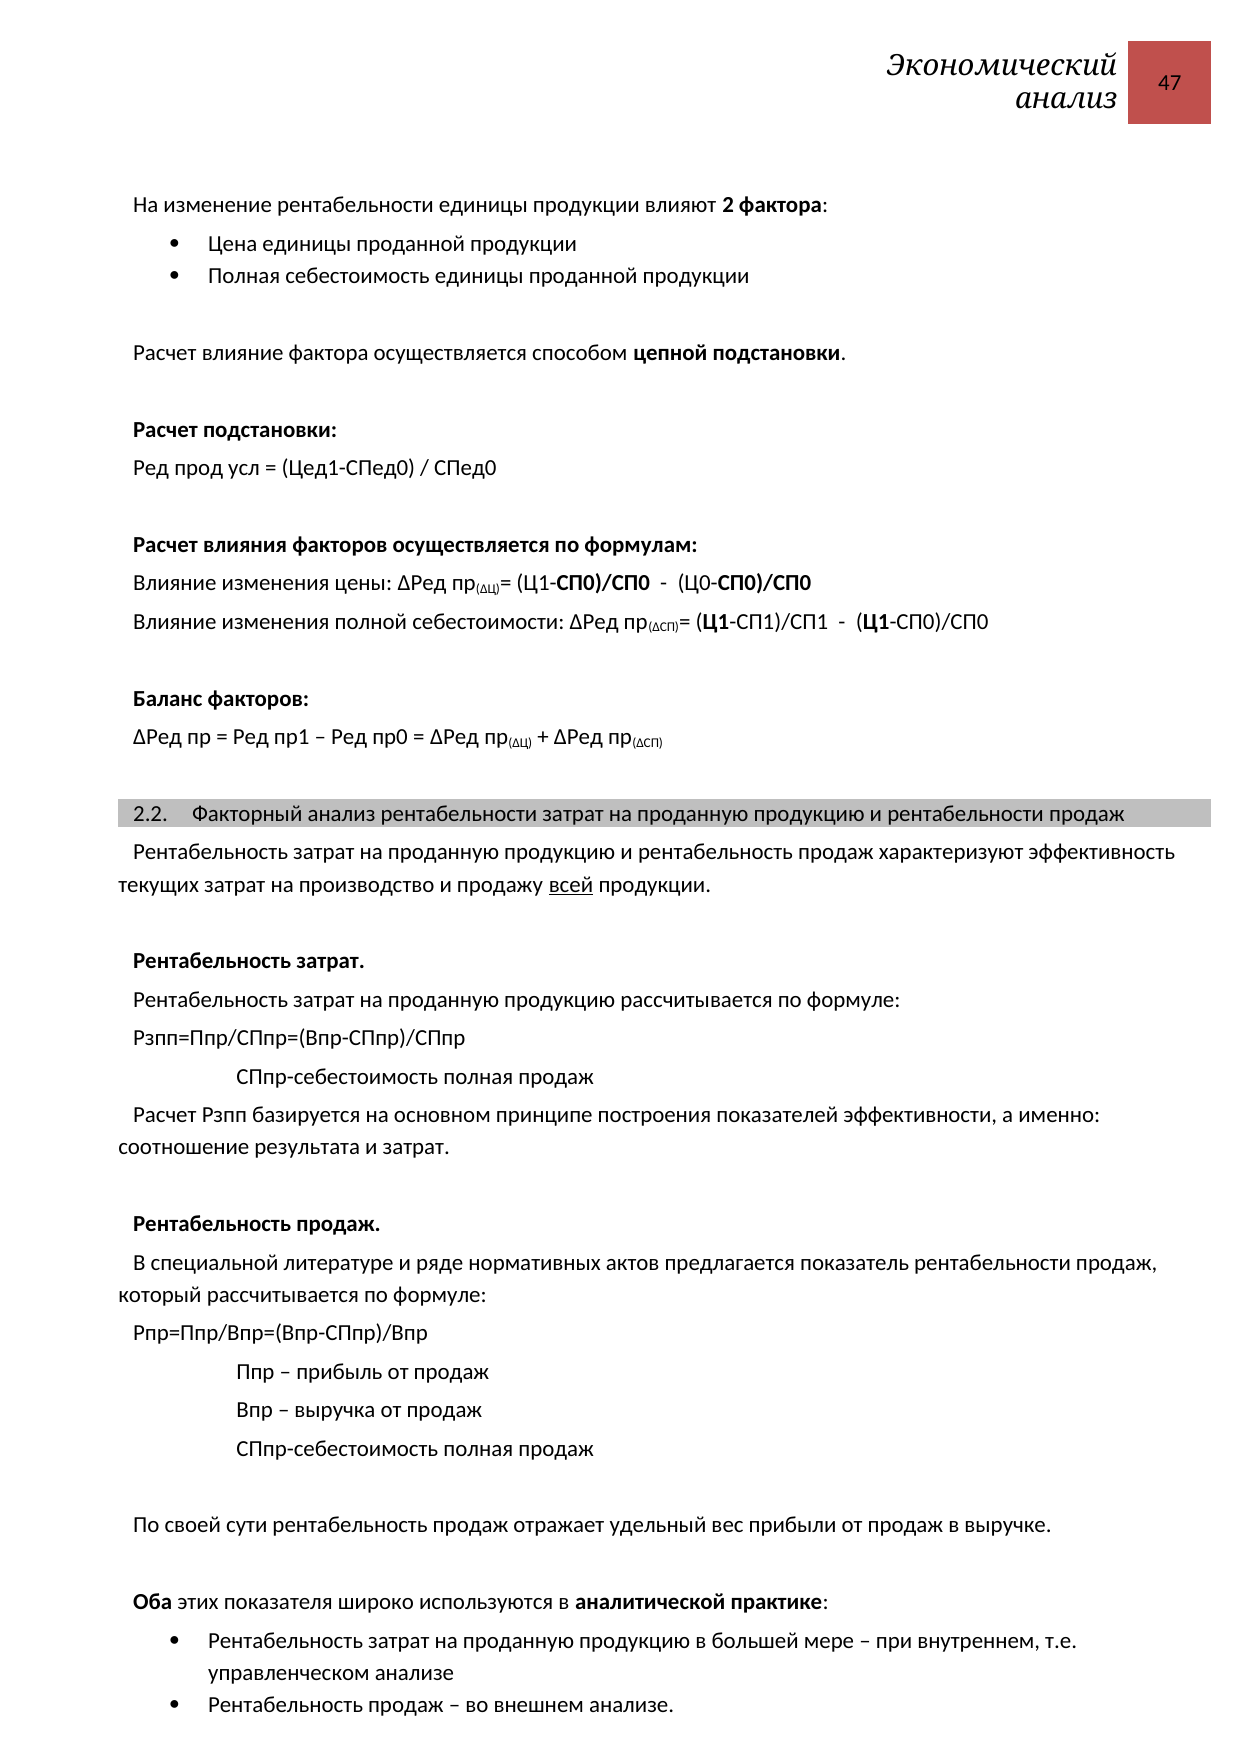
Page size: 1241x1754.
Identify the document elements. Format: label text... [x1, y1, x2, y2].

list Рентабельность продаж – во внешнем анализе. [170, 1690, 1211, 1718]
list Полная себестоимость единицы проданной продукции [170, 261, 1211, 289]
text СПпр-себестоимость полная продаж [118, 1062, 1211, 1090]
text 2.2. Факторный анализ рентабельности затрат на проданную продукцию и рентабельности продаж [118, 799, 1211, 827]
text Ппр – прибыль от продаж [118, 1357, 1211, 1385]
list Рентабельность затрат на проданную продукцию в большей мере – при внутреннем, т.е. управленческом анализе [170, 1626, 1211, 1686]
text Влияние изменения цены: ΔРед пр(ΔЦ)= (Ц1-СП0)/СП0 - (Ц0-СП0)/СП0 [118, 568, 1211, 596]
text Рентабельность затрат на проданную продукцию рассчитывается по формуле: [118, 985, 1211, 1013]
text Рентабельность затрат. [118, 947, 1211, 974]
text Баланс факторов: [118, 684, 1211, 712]
text Расчет влияния факторов осуществляется по формулам: [118, 530, 1211, 558]
text Расчет Рзпп базируется на основном принципе построения показателей эффективности, а именно: соотношение результата и затрат. [118, 1100, 1211, 1161]
text Рпр=Ппр/Впр=(Впр-СПпр)/Впр [118, 1318, 1211, 1346]
text Оба этих показателя широко используются в аналитической практике: [118, 1587, 1211, 1616]
text Рентабельность затрат на проданную продукцию и рентабельность продаж характеризуют эффективность текущих затрат на производство и продажу всей продукции. [118, 837, 1211, 898]
text СПпр-себестоимость полная продаж [118, 1434, 1211, 1462]
text По своей сути рентабельность продаж отражает удельный вес прибыли от продаж в выручке. [118, 1511, 1211, 1539]
text Расчет влияние фактора осуществляется способом цепной подстановки. [118, 338, 1211, 366]
text На изменение рентабельности единицы продукции влияют 2 фактора: [118, 190, 1211, 218]
text В специальной литературе и ряде нормативных актов предлагается показатель рентабельности продаж, который рассчитывается по формуле: [118, 1248, 1211, 1308]
text Влияние изменения полной себестоимости: ΔРед пр(ΔСП)= (Ц1-СП1)/СП1 - (Ц1-СП0)/СП0 [118, 607, 1211, 635]
text ΔРед пр = Ред пр1 – Ред пр0 = ΔРед пр(ΔЦ) + ΔРед пр(ΔСП) [118, 722, 1211, 750]
text Ред прод усл = (Цед1-СПед0) / СПед0 [118, 453, 1211, 481]
text Рентабельность продаж. [118, 1209, 1211, 1237]
list Цена единицы проданной продукции [170, 229, 1211, 257]
text Рзпп=Ппр/СПпр=(Впр-СПпр)/СПпр [118, 1023, 1211, 1051]
text Впр – выручка от продаж [118, 1395, 1211, 1423]
text Расчет подстановки: [118, 415, 1211, 443]
